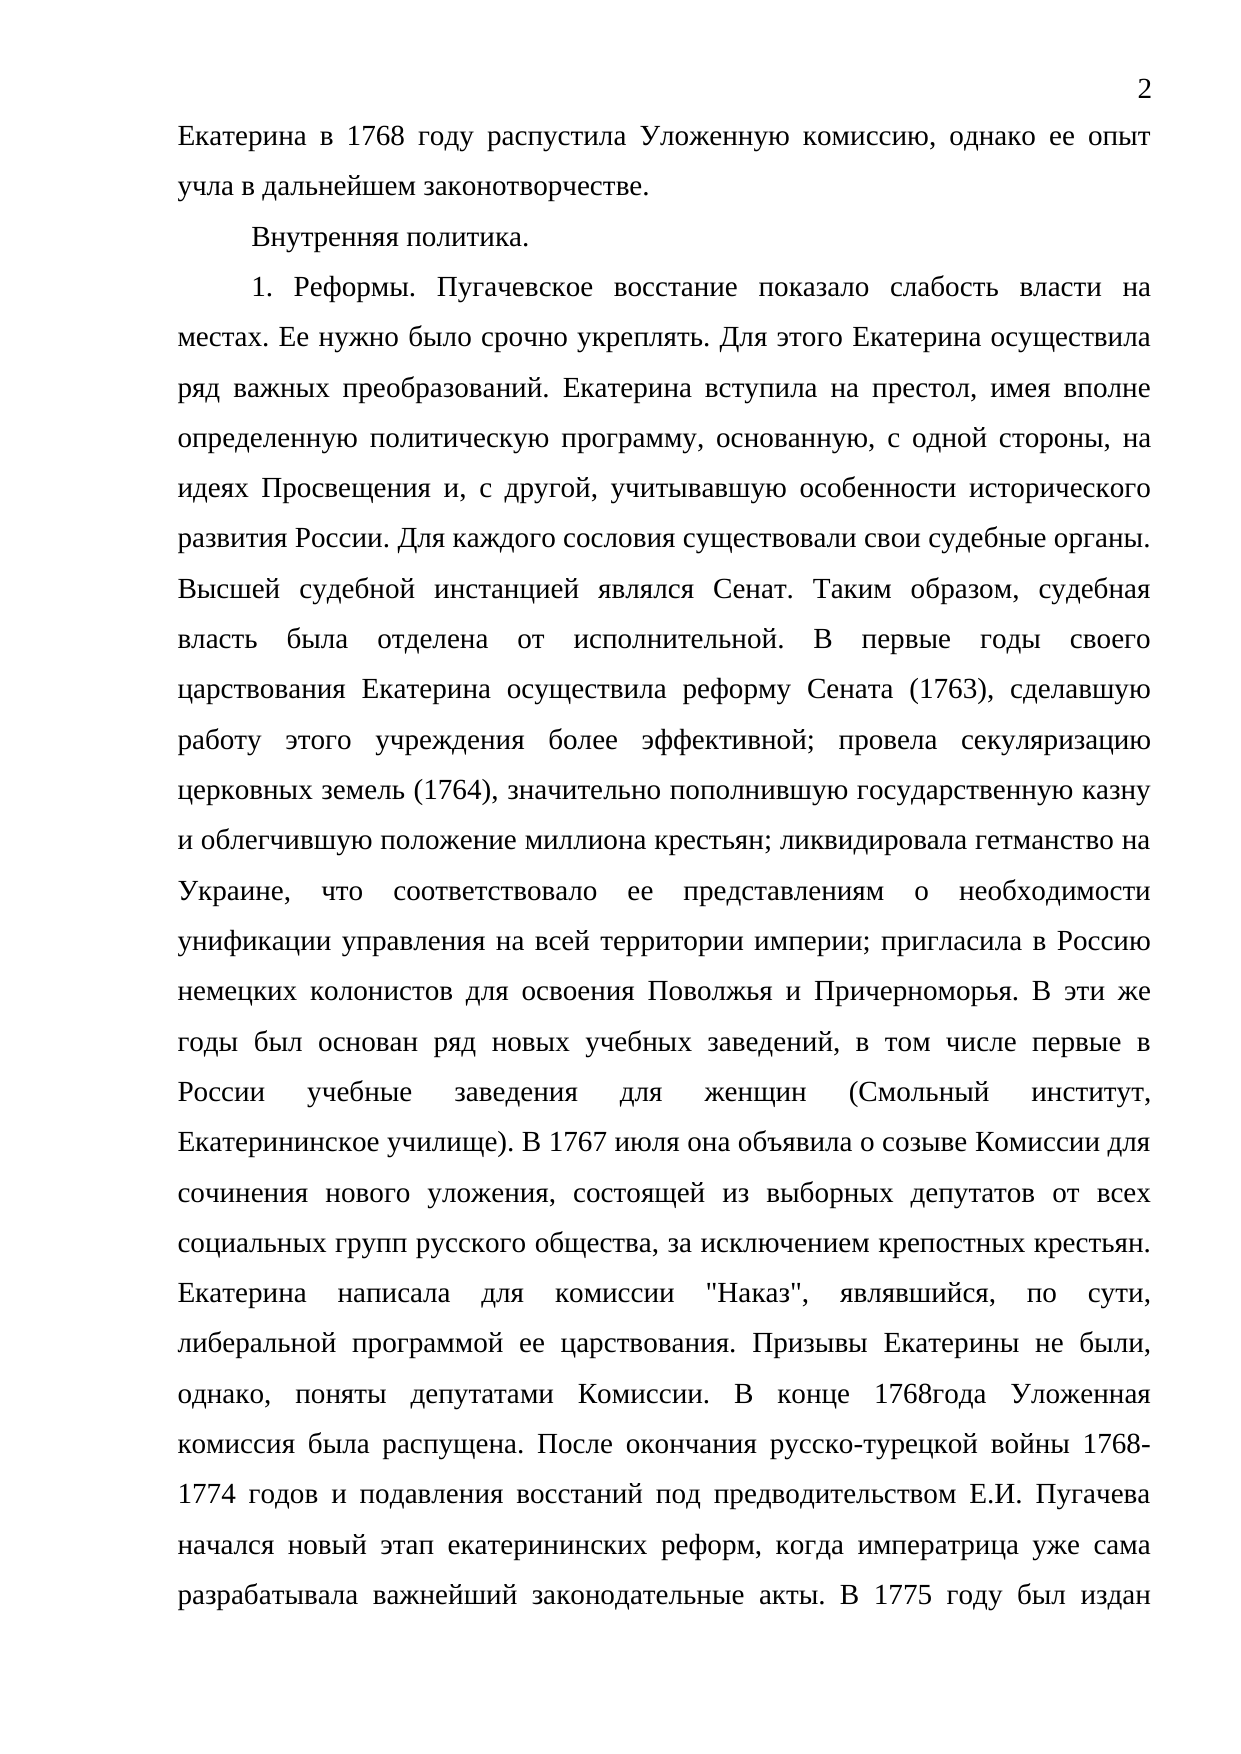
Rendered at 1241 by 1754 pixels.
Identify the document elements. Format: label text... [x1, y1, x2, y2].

text Внутренняя политика. [177, 219, 1152, 252]
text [177, 118, 1152, 202]
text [177, 269, 1152, 1611]
